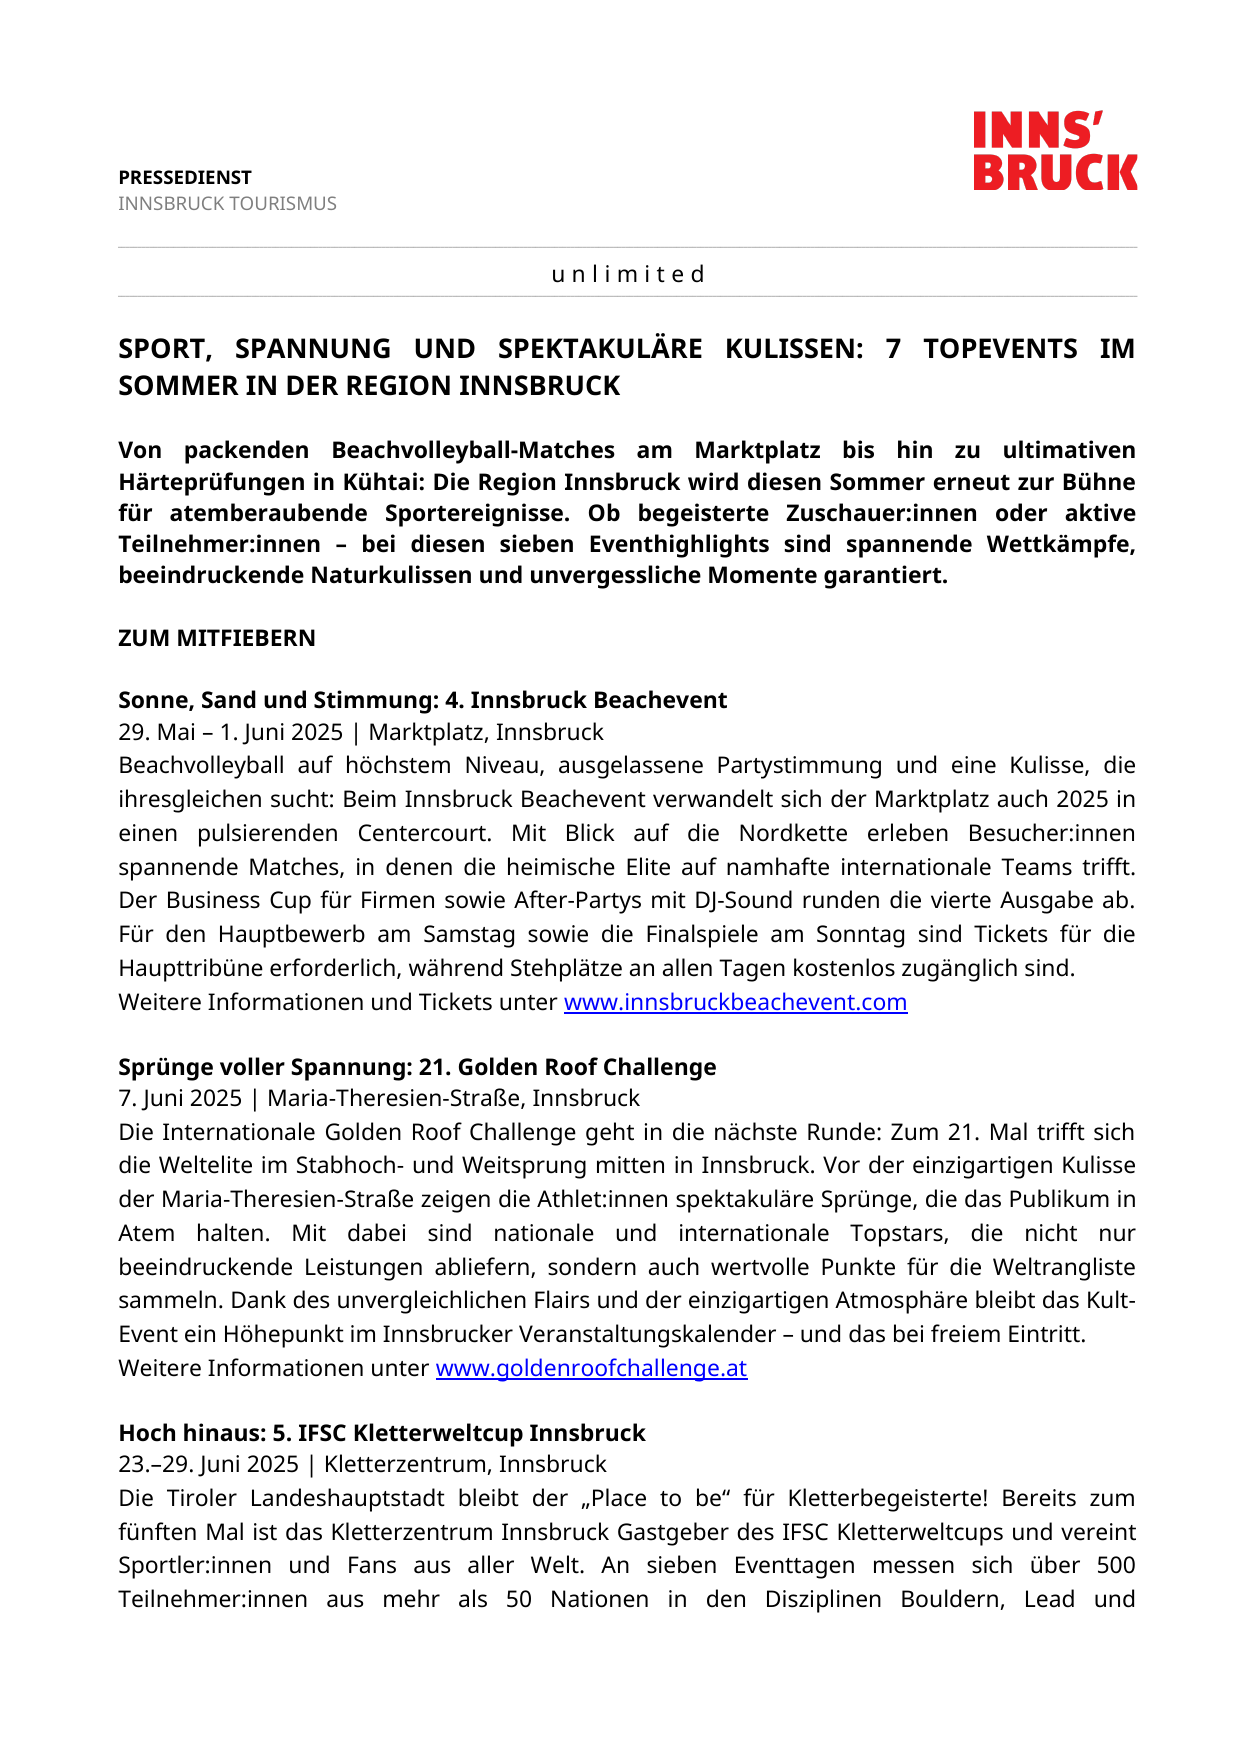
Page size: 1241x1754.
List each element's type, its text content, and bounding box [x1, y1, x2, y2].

text Sprünge voller Spannung: 21. Golden Roof Challenge [118, 1051, 1137, 1082]
text Die Internationale Golden Roof Challenge geht in die nächste Runde: Zum 21. Mal trifft sich die Weltelite im Stabhoch- und Weitsprung mitten in Innsbruck. Vor der einzigartigen Kulisse der Maria-Theresien-Straße zeigen die Athlet:innen spektakuläre Sprünge, die das Publikum in Atem halten. Mit dabei sind nationale und internationale Topstars, die nicht nur beeindruckende Leistungen abliefern, sondern auch wertvolle Punkte für die Weltrangliste sammeln. Dank des unvergleichlichen Flairs und der einzigartigen Atmosphäre bleibt das Kult-Event ein Höhepunkt im Innsbrucker Veranstaltungskalender – und das bei freiem Eintritt. [118, 1116, 1137, 1349]
text Sport, spannung und spektakuläre kulissen: 7 topevents im sommer in der region innsbruck [118, 329, 1137, 403]
text Weitere Informationen und Tickets unter www.innsbruckbeachevent.com [118, 986, 1137, 1017]
text 7. Juni 2025 | Maria-Theresien-Straße, Innsbruck [118, 1082, 1137, 1113]
text Sonne, Sand und Stimmung: 4. Innsbruck Beachevent [118, 684, 1137, 716]
text Beachvolleyball auf höchstem Niveau, ausgelassene Partystimmung und eine Kulisse, die ihresgleichen sucht: Beim Innsbruck Beachevent verwandelt sich der Marktplatz auch 2025 in einen pulsierenden Centercourt. Mit Blick auf die Nordkette erleben Besucher:innen spannende Matches, in denen die heimische Elite auf namhafte internationale Teams trifft. Der Business Cup für Firmen sowie After-Partys mit DJ-Sound runden die vierte Ausgabe ab. Für den Hauptbewerb am Samstag sowie die Finalspiele am Sonntag sind Tickets für die Haupttribüne erforderlich, während Stehplätze an allen Tagen kostenlos zugänglich sind. [118, 749, 1137, 983]
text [118, 1482, 1137, 1614]
text ZUM MITFIEBERN [118, 622, 1137, 653]
text Weitere Informationen unter www.goldenroofchallenge.at [118, 1352, 1137, 1383]
text 23.–29. Juni 2025 | Kletterzentrum, Innsbruck [118, 1448, 1137, 1479]
text 29. Mai – 1. Juni 2025 | Marktplatz, Innsbruck [118, 716, 1137, 747]
text Von packenden Beachvolleyball-Matches am Marktplatz bis hin zu ultimativen Härteprüfungen in Kühtai: Die Region Innsbruck wird diesen Sommer erneut zur Bühne für atemberaubende Sportereignisse. Ob begeisterte Zuschauer:innen oder aktive Teilnehmer:innen – bei diesen sieben Eventhighlights sind spannende Wettkämpfe, beeindruckende Naturkulissen und unvergessliche Momente garantiert. [118, 434, 1137, 591]
text Hoch hinaus: 5. IFSC Kletterweltcup Innsbruck [118, 1417, 1137, 1448]
